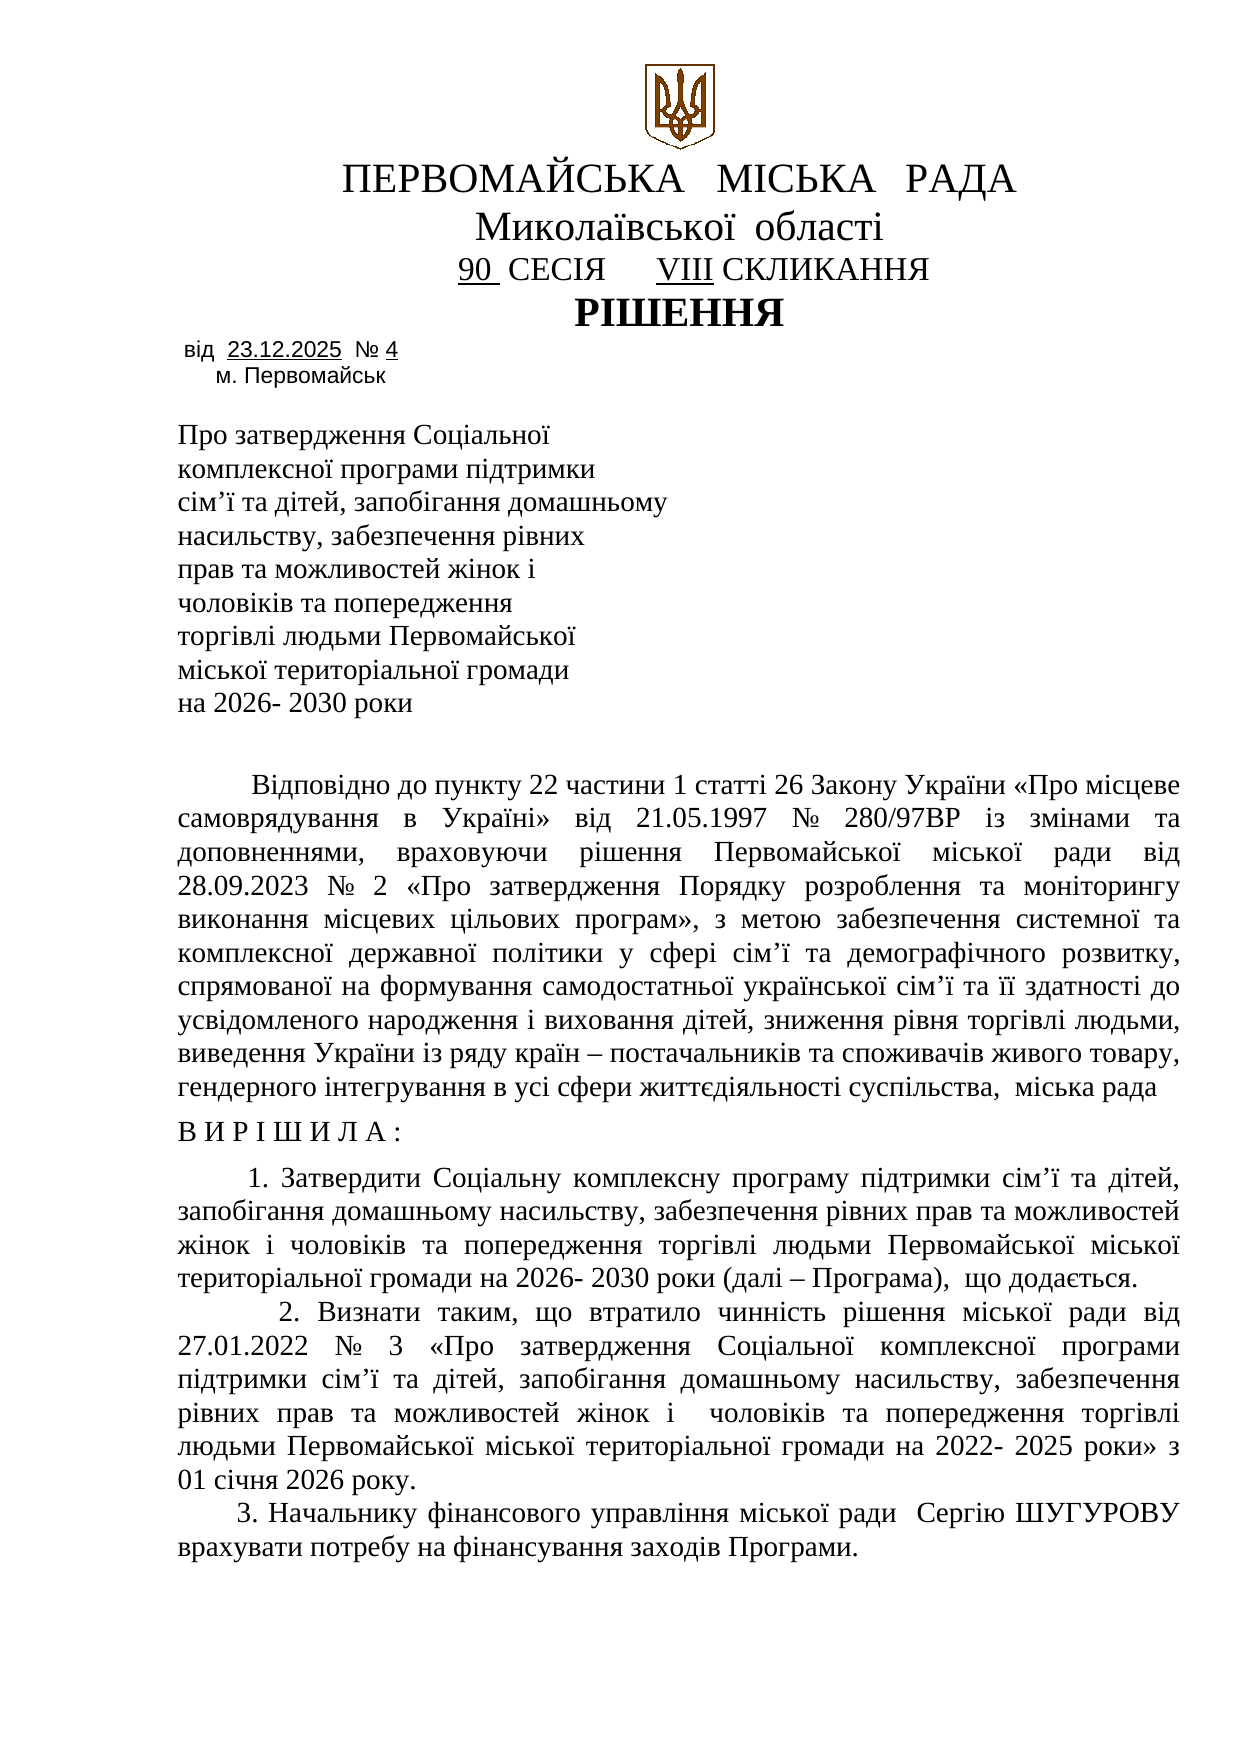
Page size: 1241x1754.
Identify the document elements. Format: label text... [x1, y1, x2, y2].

text комплексної програми підтримки [177, 451, 1181, 484]
text насильству, забезпечення рівних [177, 518, 1181, 551]
text чоловіків та попередження [177, 585, 1181, 618]
text РІШЕННЯ [177, 288, 1181, 336]
text Відповідно до пункту 22 частини 1 статті 26 Закону України «Про місцеве самоврядування в Україні» від 21.05.1997 № 280/97ВР із змінами та доповненнями, враховуючи рішення Первомайської міської ради від 28.09.2023 № 2 «Про затвердження Порядку розроблення та моніторингу виконання місцевих цільових програм», з метою забезпечення системної та комплексної державної політики у сфері сім’ї та демографічного розвитку, спрямованої на формування самодостатньої української сім’ї та її здатності до усвідомленого народження і виховання дітей, зниження рівня торгівлі людьми, виведення України із ряду країн – постачальників та споживачів живого товару, гендерного інтегрування в усі сфери життєдіяльності суспільства, міська рада [177, 767, 1181, 1102]
text В И Р І Ш И Л А : [177, 1114, 1181, 1148]
text на 2026- 2030 роки [177, 686, 1181, 719]
text 3. Начальнику фінансового управління міської ради Сергію ШУГУРОВУ врахувати потребу на фінансування заходів Програми. [177, 1495, 1181, 1562]
text торгівлі людьми Первомайської [177, 618, 1181, 652]
text Миколаївської області [177, 202, 1181, 249]
text 2. Визнати таким, що втратило чинність рішення міської ради від 27.01.2022 № 3 «Про затвердження Соціальної комплексної програми підтримки сім’ї та дітей, запобігання домашньому насильству, забезпечення рівних прав та можливостей жінок і чоловіків та попередження торгівлі людьми Первомайської міської територіальної громади на 2022- 2025 роки» з 01 січня 2026 року. [177, 1294, 1181, 1495]
picture [638, 59, 721, 154]
text прав та можливостей жінок і [177, 551, 1181, 585]
text ПЕРВОМАЙСЬКА МІСЬКА РАДА [177, 154, 1181, 202]
text Про затвердження Соціальної [177, 417, 1181, 451]
text міської територіальної громади [177, 652, 1181, 686]
text 90 СЕСІЯ VIII СКЛИКАННЯ [325, 249, 1181, 288]
text сім’ї та дітей, запобігання домашньому [177, 484, 1181, 518]
text м. Первомайськ [177, 362, 1181, 388]
text 1. Затвердити Соціальну комплексну програму підтримки сім’ї та дітей, запобігання домашньому насильству, забезпечення рівних прав та можливостей жінок і чоловіків та попередження торгівлі людьми Первомайської міської територіальної громади на 2026- 2030 роки (далі – Програма), що додається. [177, 1160, 1181, 1294]
text від 23.12.2025 № 4 [177, 336, 1181, 362]
